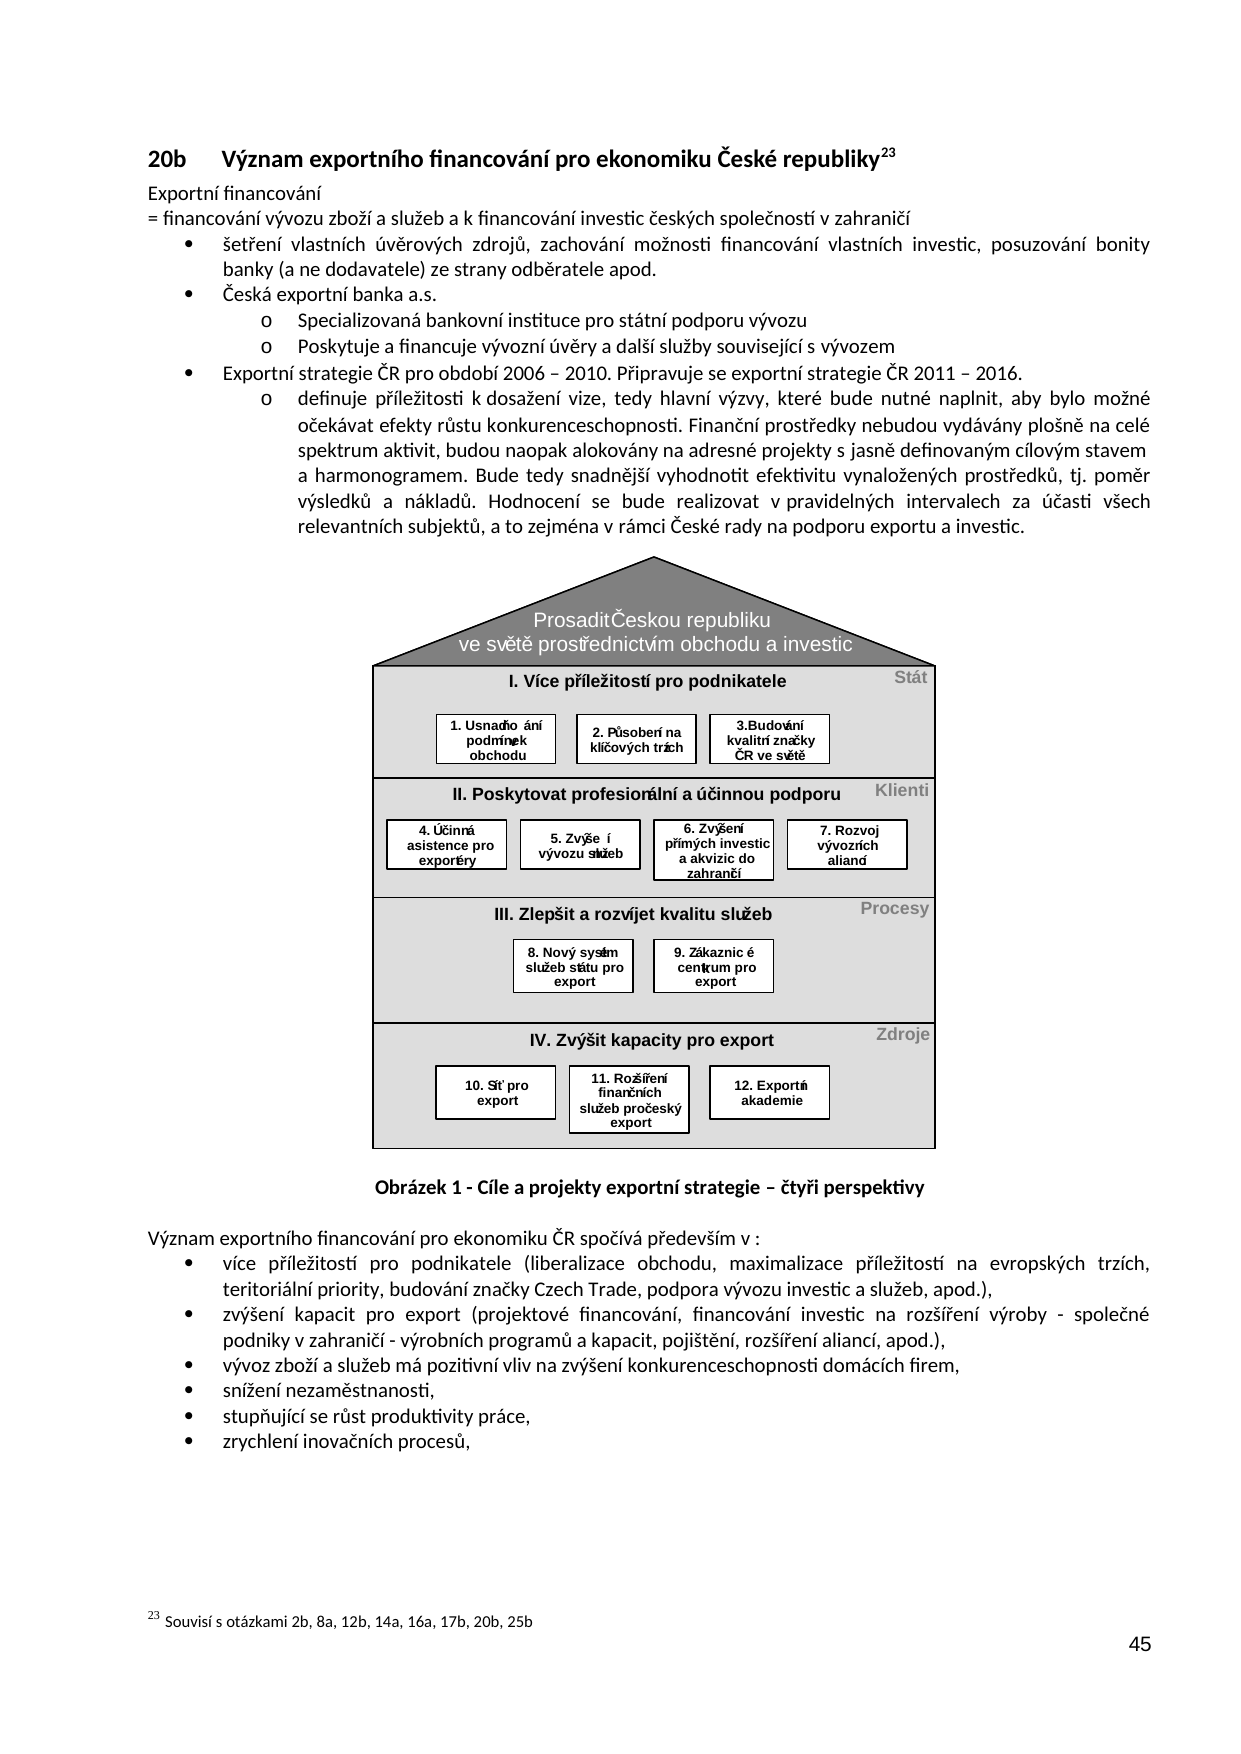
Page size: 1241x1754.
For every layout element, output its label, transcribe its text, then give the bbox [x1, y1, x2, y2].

list šetření vlastních úvěrových zdrojů, zachování možnosti financování vlastních investic, posuzování bonity banky (a ne dodavatele) ze strany odběratele apod. [185, 231, 1152, 282]
subtitle 20b Význam exportního financování pro ekonomiku České republiky [148, 143, 1152, 174]
list zvýšení kapacit pro export (projektové financování, financování investic na rozšíření výroby - společné podniky v zahraničí - výrobních programů a kapacit, pojištění, rozšíření aliancí, apod.), [185, 1301, 1152, 1352]
list zrychlení inovačních procesů, [185, 1428, 1152, 1454]
list Česká exportní banka a.s. [185, 282, 1152, 307]
list Exportní strategie ČR pro období 2006 – 2010. Připravuje se exportní strategie ČR 2011 – 2016. [185, 360, 1152, 385]
list vývoz zboží a služeb má pozitivní vliv na zvýšení konkurenceschopnosti domácích firem, [185, 1352, 1152, 1378]
list snížení nezaměstnanosti, [185, 1378, 1152, 1403]
list Specializovaná bankovní instituce pro státní podporu vývozu [260, 307, 1152, 333]
text Exportní financování [148, 180, 1152, 205]
list stupňující se růst produktivity práce, [185, 1403, 1152, 1428]
list více příležitostí pro podnikatele (liberalizace obchodu, maximalizace příležitostí na evropských trzích, teritoriální priority, budování značky Czech Trade, podpora vývozu investic a služeb, apod.), [185, 1251, 1152, 1301]
text Význam exportního financování pro ekonomiku ČR spočívá především v : [148, 1225, 1152, 1251]
list Poskytuje a financuje vývozní úvěry a další služby související s vývozem [260, 333, 1152, 360]
list definuje příležitosti k dosažení vize, tedy hlavní výzvy, které bude nutné naplnit, aby bylo možné očekávat efekty růstu konkurenceschopnosti. Finanční prostředky nebudou vydávány plošně na celé spektrum aktivit, budou naopak alokovány na adresné projekty s jasně definovaným cílovým stavem a harmonogramem. Bude tedy snadnější vyhodnotit efektivitu vynaložených prostředků, tj. poměr výsledků a nákladů. Hodnocení se bude realizovat v pravidelných intervalech za účasti všech relevantních subjektů, a to zejména v rámci České rady na podporu exportu a investic. [260, 385, 1152, 539]
text = financování vývozu zboží a služeb a k financování investic českých společností v zahraničí [148, 205, 1152, 231]
text Obrázek 1 - Cíle a projekty exportní strategie – čtyři perspektivy [148, 1174, 1152, 1200]
